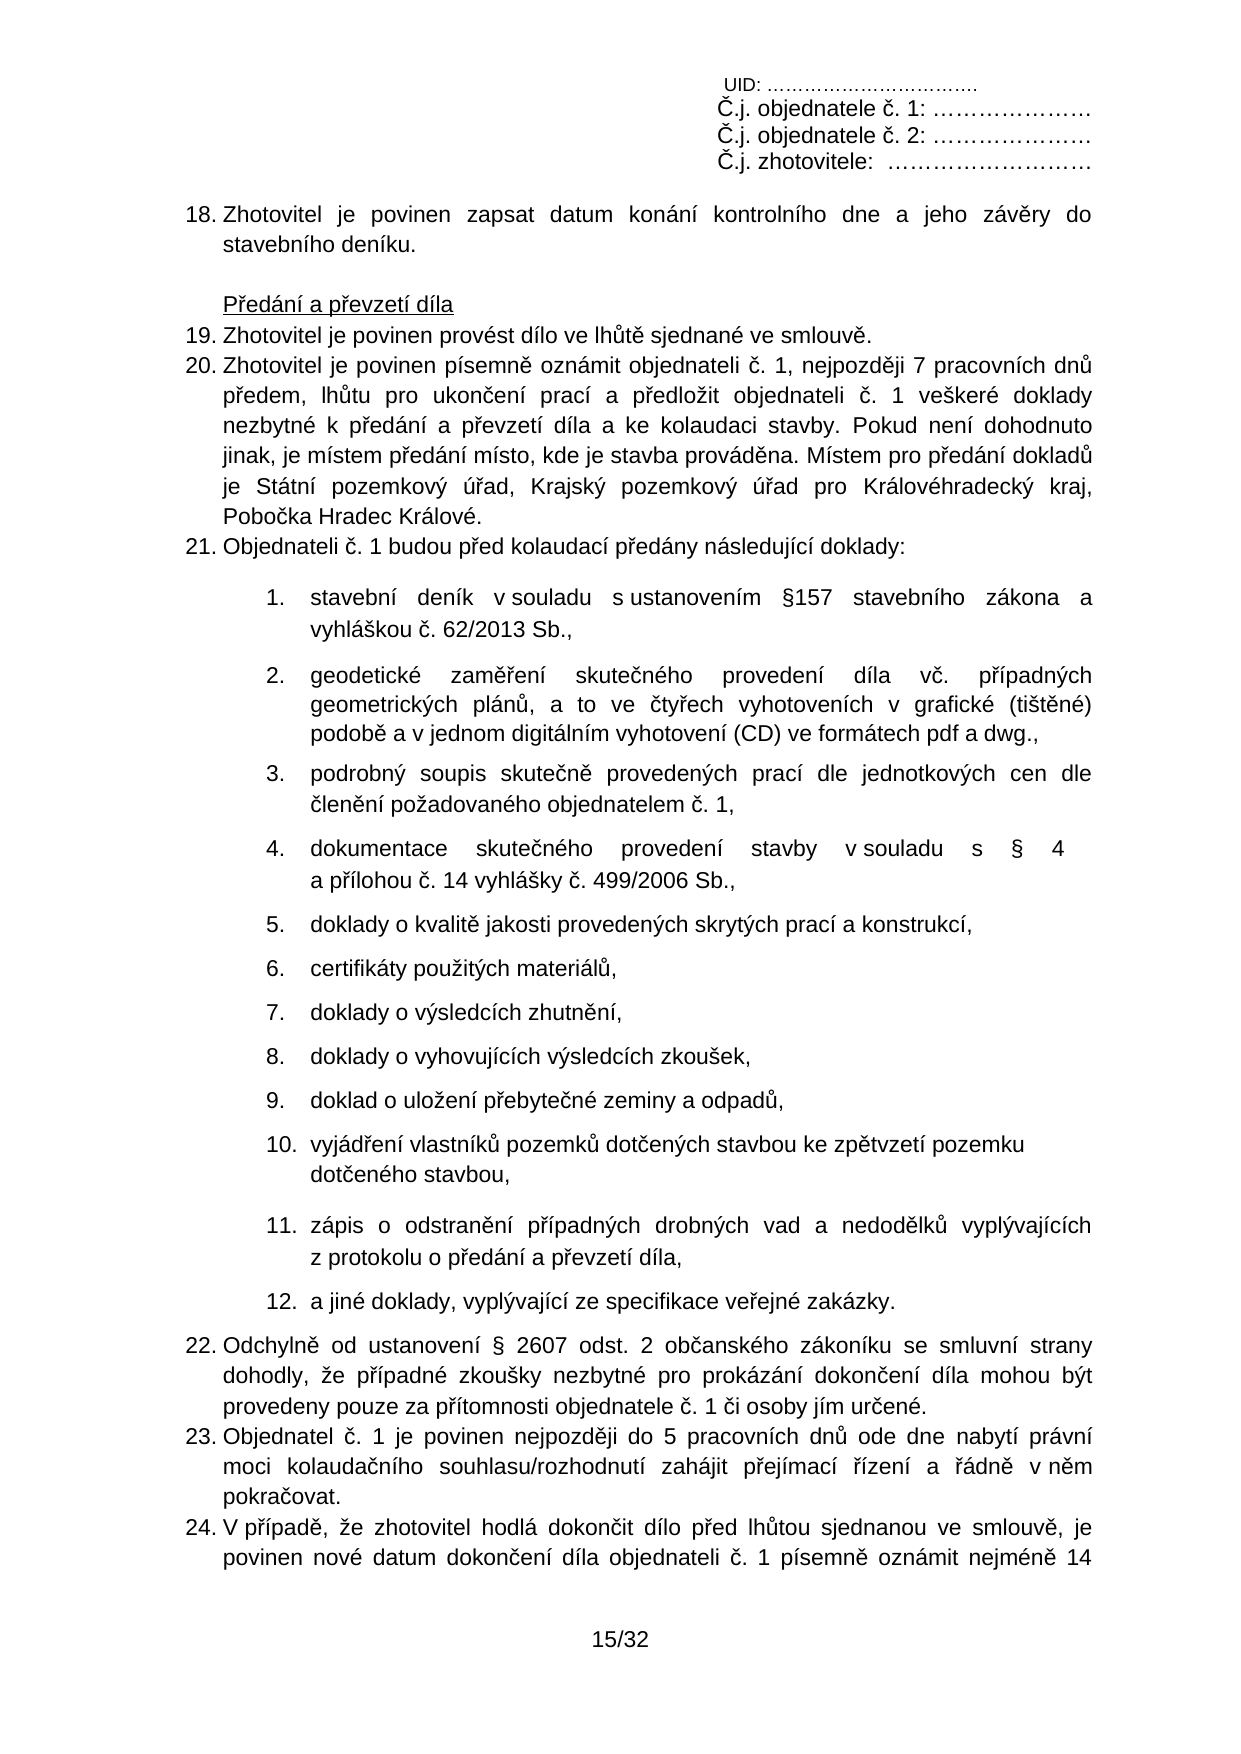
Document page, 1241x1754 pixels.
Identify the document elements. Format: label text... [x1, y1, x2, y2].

list vyjádření vlastníků pozemků dotčených stavbou ke zpětvzetí pozemku dotčeného stavbou, [266, 1131, 1093, 1188]
list Objednateli č. 1 budou před kolaudací předány následující doklady: [185, 533, 1093, 559]
list a jiné doklady, vyplývající ze specifikace veřejné zakázky. [266, 1288, 1093, 1314]
list podrobný soupis skutečně provedených prací dle jednotkových cen dle členění požadovaného objednatelem č. 1, [266, 760, 1093, 818]
list Předání a převzetí díla [223, 291, 1093, 318]
list stavební deník v souladu s ustanovením §157 stavebního zákona a vyhláškou č. 62/2013 Sb., [266, 584, 1093, 642]
list doklady o kvalitě jakosti provedených skrytých prací a konstrukcí, [266, 911, 1093, 937]
list doklady o výsledcích zhutnění, [266, 999, 1093, 1025]
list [185, 1513, 1093, 1570]
list dokumentace skutečného provedení stavby v souladu s § 4 a přílohou č. 14 vyhlášky č. 499/2006 Sb., [266, 835, 1093, 893]
list Zhotovitel je povinen zapsat datum konání kontrolního dne a jeho závěry do stavebního deníku. [185, 201, 1093, 257]
list zápis o odstranění případných drobných vad a nedodělků vyplývajících z protokolu o předání a převzetí díla, [266, 1212, 1093, 1270]
list geodetické zaměření skutečného provedení díla vč. případných geometrických plánů, a to ve čtyřech vyhotoveních v grafické (tištěné) podobě a v jednom digitálním vyhotovení (CD) ve formátech pdf a dwg., [266, 660, 1093, 747]
list doklad o uložení přebytečné zeminy a odpadů, [266, 1087, 1093, 1113]
list Zhotovitel je povinen písemně oznámit objednateli č. 1, nejpozději 7 pracovních dnů předem, lhůtu pro ukončení prací a předložit objednateli č. 1 veškeré doklady nezbytné k předání a převzetí díla a ke kolaudaci stavby. Pokud není dohodnuto jinak, je místem předání místo, kde je stavba prováděna. Místem pro předání dokladů je Státní pozemkový úřad, Krajský pozemkový úřad pro Královéhradecký kraj, Pobočka Hradec Králové. [185, 352, 1093, 529]
list doklady o vyhovujících výsledcích zkoušek, [266, 1043, 1093, 1069]
list certifikáty použitých materiálů, [266, 955, 1093, 981]
list Zhotovitel je povinen provést dílo ve lhůtě sjednané ve smlouvě. [185, 322, 1093, 348]
list Odchylně od ustanovení § 2607 odst. 2 občanského zákoníku se smluvní strany dohodly, že případné zkoušky nezbytné pro prokázání dokončení díla mohou být provedeny pouze za přítomnosti objednatele č. 1 či osoby jím určené. [185, 1332, 1093, 1419]
list Objednatel č. 1 je povinen nejpozději do 5 pracovních dnů ode dne nabytí právní moci kolaudačního souhlasu/rozhodnutí zahájit přejímací řízení a řádně v něm pokračovat. [185, 1423, 1093, 1509]
